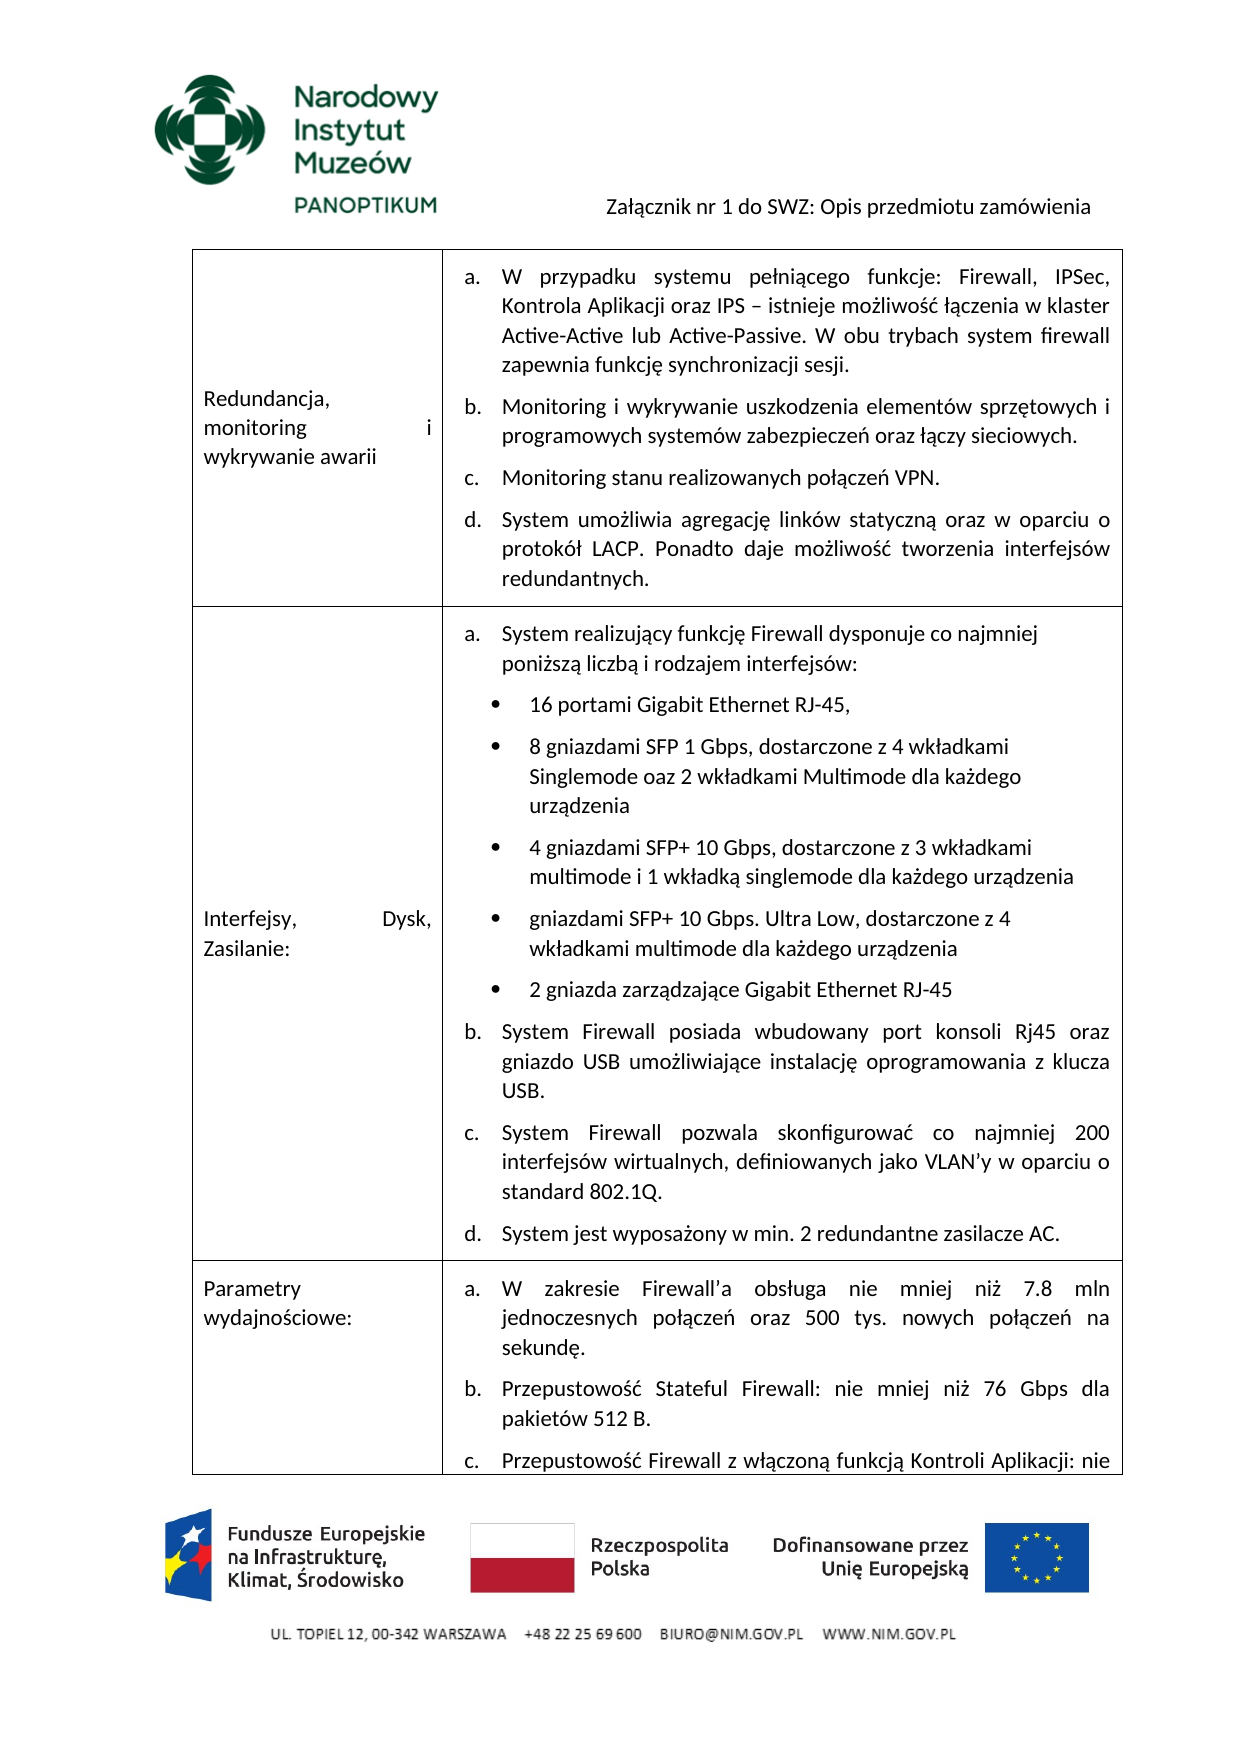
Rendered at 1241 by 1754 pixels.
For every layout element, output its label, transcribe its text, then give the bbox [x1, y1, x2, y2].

picture [14, 1487, 1213, 1659]
table_cell W przypadku systemu pełniącego funkcje: Firewall, IPSec, Kontrola Aplikacji oraz IPS – istnieje możliwość łączenia w klaster Active-Active lub Active-Passive. W obu trybach system firewall zapewnia funkcję synchronizacji sesji. Monitoring i wykrywanie uszkodzenia elementów sprzętowych i programowych systemów zabezpieczeń oraz łączy sieciowych. Monitoring stanu realizowanych połączeń VPN. System umożliwia agregację linków statyczną oraz w oparciu o protokół LACP. Ponadto daje możliwość tworzenia interfejsów redundantnych. [443, 250, 1122, 606]
table_cell Redundancja, monitoring i wykrywanie awarii [193, 250, 442, 606]
table_cell System realizujący funkcję Firewall dysponuje co najmniej poniższą liczbą i rodzajem interfejsów: 16 portami Gigabit Ethernet RJ-45, 8 gniazdami SFP 1 Gbps, dostarczone z 4 wkładkami Singlemode oaz 2 wkładkami Multimode dla każdego urządzenia 4 gniazdami SFP+ 10 Gbps, dostarczone z 3 wkładkami multimode i 1 wkładką singlemode dla każdego urządzenia gniazdami SFP+ 10 Gbps. Ultra Low, dostarczone z 4 wkładkami multimode dla każdego urządzenia 2 gniazda zarządzające Gigabit Ethernet RJ-45 System Firewall posiada wbudowany port konsoli Rj45 oraz gniazdo USB umożliwiające instalację oprogramowania z klucza USB. System Firewall pozwala skonfigurować co najmniej 200 interfejsów wirtualnych, definiowanych jako VLAN’y w oparciu o standard 802.1Q. System jest wyposażony w min. 2 redundantne zasilacze AC. [443, 607, 1122, 1260]
table_cell Parametry wydajnościowe: [193, 1261, 442, 1474]
table_cell Interfejsy, Dysk, Zasilanie: [193, 607, 442, 1260]
picture [151, 73, 442, 215]
